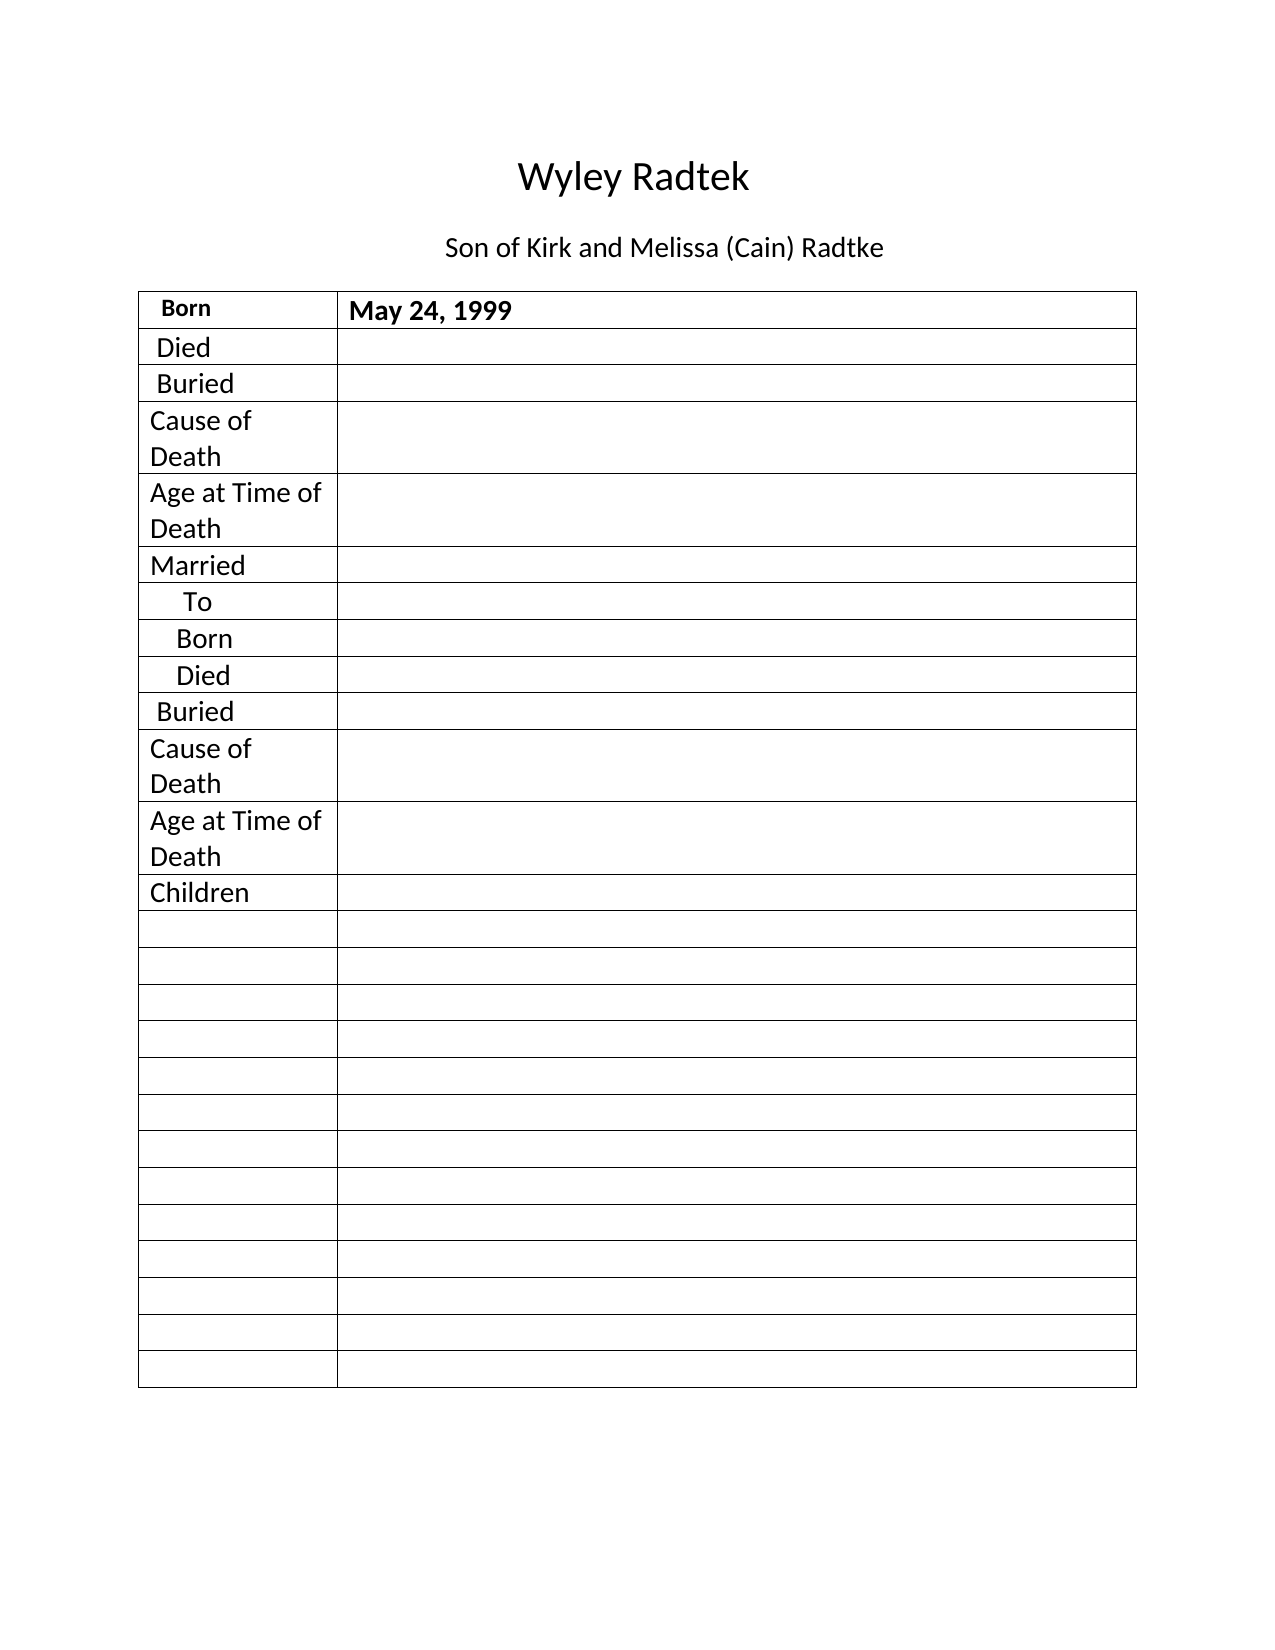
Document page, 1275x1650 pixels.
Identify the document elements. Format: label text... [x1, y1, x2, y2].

table_cell [338, 802, 1136, 873]
table_cell [139, 985, 337, 1020]
table_cell [139, 1168, 337, 1203]
table_cell [139, 1278, 337, 1313]
table_cell [139, 1205, 337, 1240]
table_cell Married [139, 547, 337, 582]
table_cell [139, 911, 337, 947]
table_cell [338, 985, 1136, 1020]
table_cell Died [139, 657, 337, 692]
table_cell [338, 1315, 1136, 1350]
table_cell [338, 1058, 1136, 1093]
table_cell [338, 1095, 1136, 1130]
table_cell [338, 1278, 1136, 1313]
table_cell [338, 693, 1136, 729]
table_cell [139, 1095, 337, 1130]
table_cell [338, 402, 1136, 473]
table_cell [338, 1168, 1136, 1203]
table_cell Age at Time of Death [139, 474, 337, 546]
text Son of Kirk and Melissa (Cain) Radtke [150, 229, 1125, 265]
table_cell [139, 1315, 337, 1350]
table_cell To [139, 583, 337, 619]
table_cell [338, 1205, 1136, 1240]
table_cell [338, 1241, 1136, 1277]
table_cell Buried [139, 693, 337, 729]
table_cell Buried [139, 365, 337, 401]
table_cell [338, 875, 1136, 910]
table_cell [338, 474, 1136, 546]
table_cell [338, 329, 1136, 364]
table_cell [139, 1131, 337, 1167]
table_cell Children [139, 875, 337, 910]
table_cell [338, 948, 1136, 983]
table_cell [139, 1241, 337, 1277]
table_cell Age at Time of Death [139, 802, 337, 873]
table_cell [338, 911, 1136, 947]
table_cell [139, 1351, 337, 1387]
table_cell [338, 583, 1136, 619]
table_cell [338, 547, 1136, 582]
table_cell [338, 657, 1136, 692]
table_cell [338, 620, 1136, 656]
text Wyley Radtek [150, 150, 1125, 201]
table_cell [338, 1021, 1136, 1057]
table_header May 24, 1999 [338, 292, 1136, 328]
table_cell [338, 1131, 1136, 1167]
table_cell Born [139, 620, 337, 656]
table_cell [338, 1351, 1136, 1387]
table_cell Cause of Death [139, 730, 337, 801]
table_cell Cause of Death [139, 402, 337, 473]
table_cell [139, 1058, 337, 1093]
table_header Born [139, 292, 337, 328]
table_cell [338, 730, 1136, 801]
table_cell [139, 948, 337, 983]
table_cell [338, 365, 1136, 401]
table_cell [139, 1021, 337, 1057]
table_cell Died [139, 329, 337, 364]
